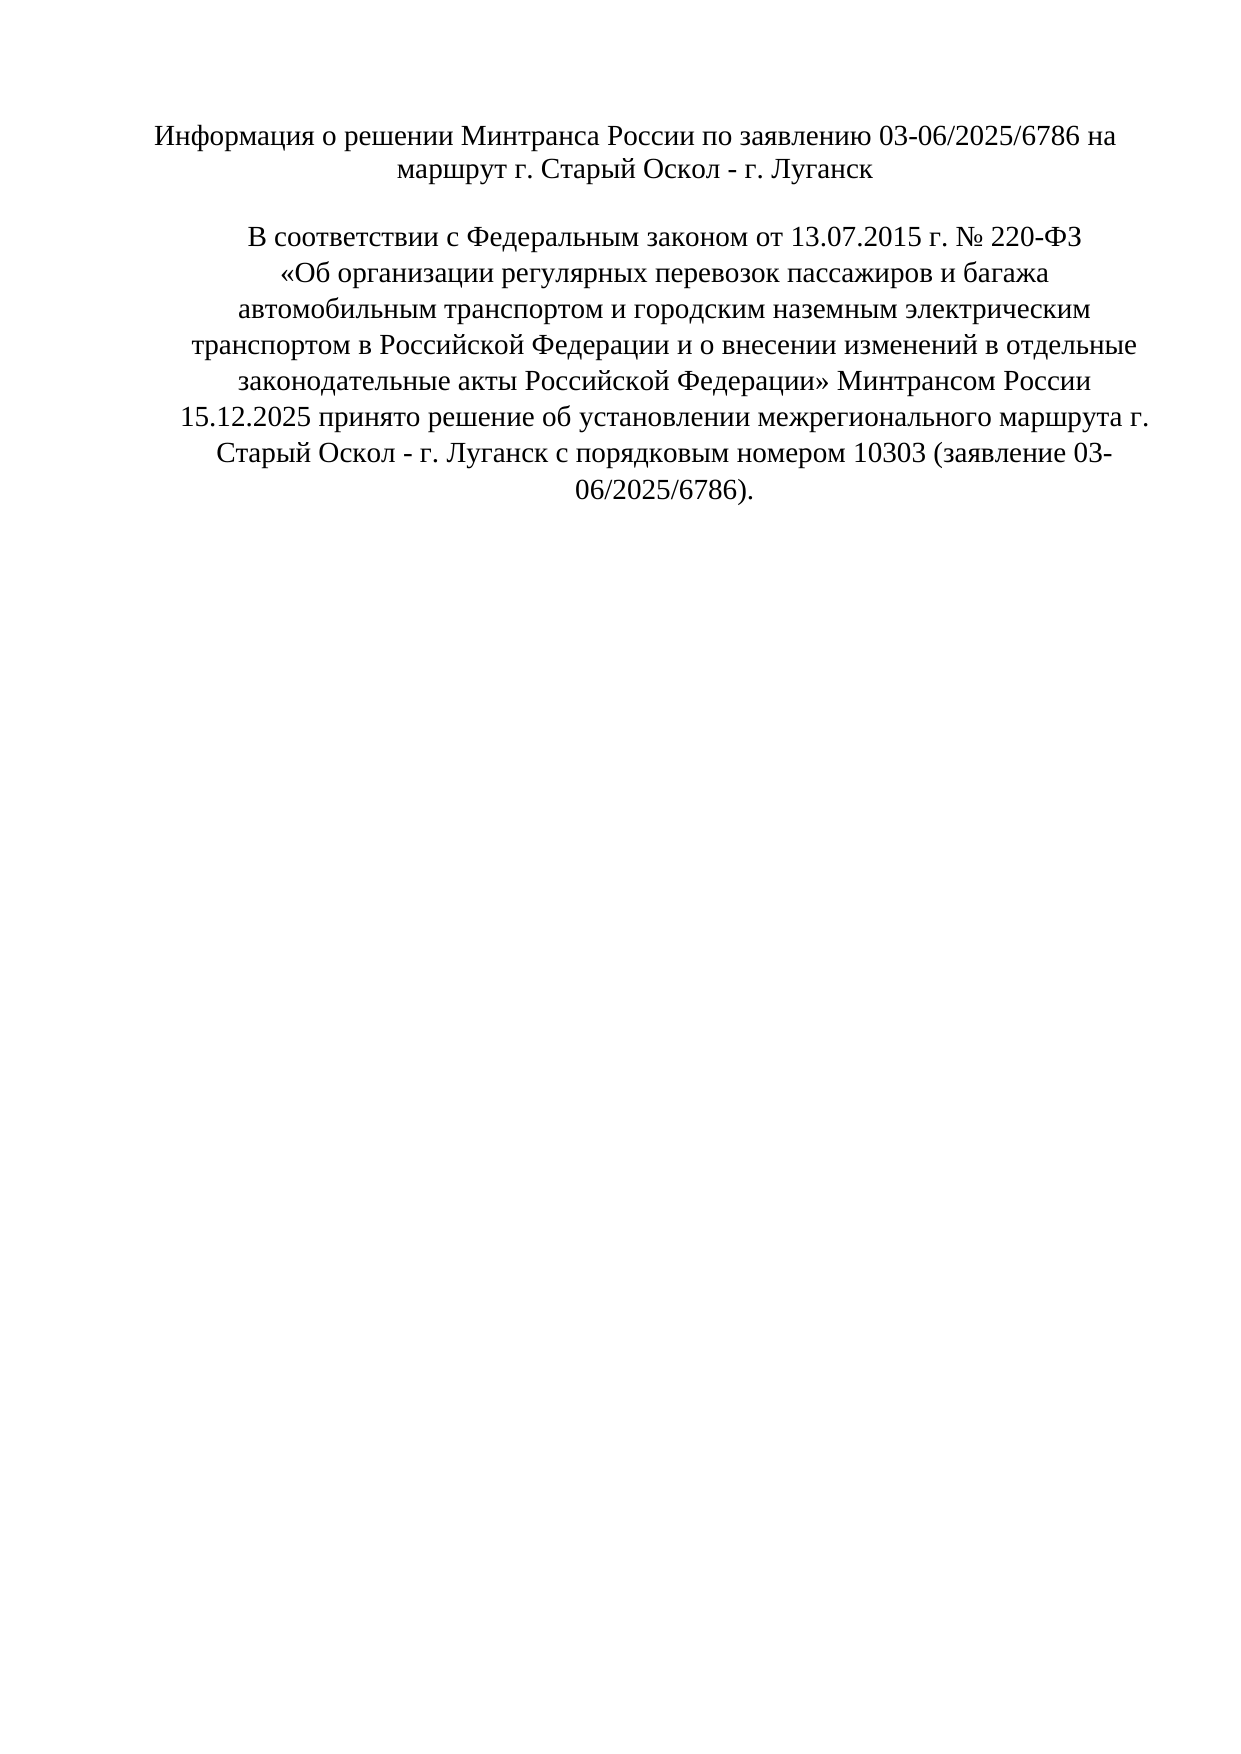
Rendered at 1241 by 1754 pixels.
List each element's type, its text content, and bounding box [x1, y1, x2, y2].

text Информация о решении Минтранса России по заявлению 03-06/2025/6786 на маршрут г. Старый Оскол - г. Луганск [118, 118, 1152, 185]
text В соответствии с Федеральным законом от 13.07.2015 г. № 220-ФЗ «Об организации регулярных перевозок пассажиров и багажа автомобильным транспортом и городским наземным электрическим транспортом в Российской Федерации и о внесении изменений в отдельные законодательные акты Российской Федерации» Минтрансом России 15.12.2025 принято решение об установлении межрегионального маршрута г. Старый Оскол - г. Луганск с порядковым номером 10303 (заявление 03-06/2025/6786). [177, 219, 1152, 505]
